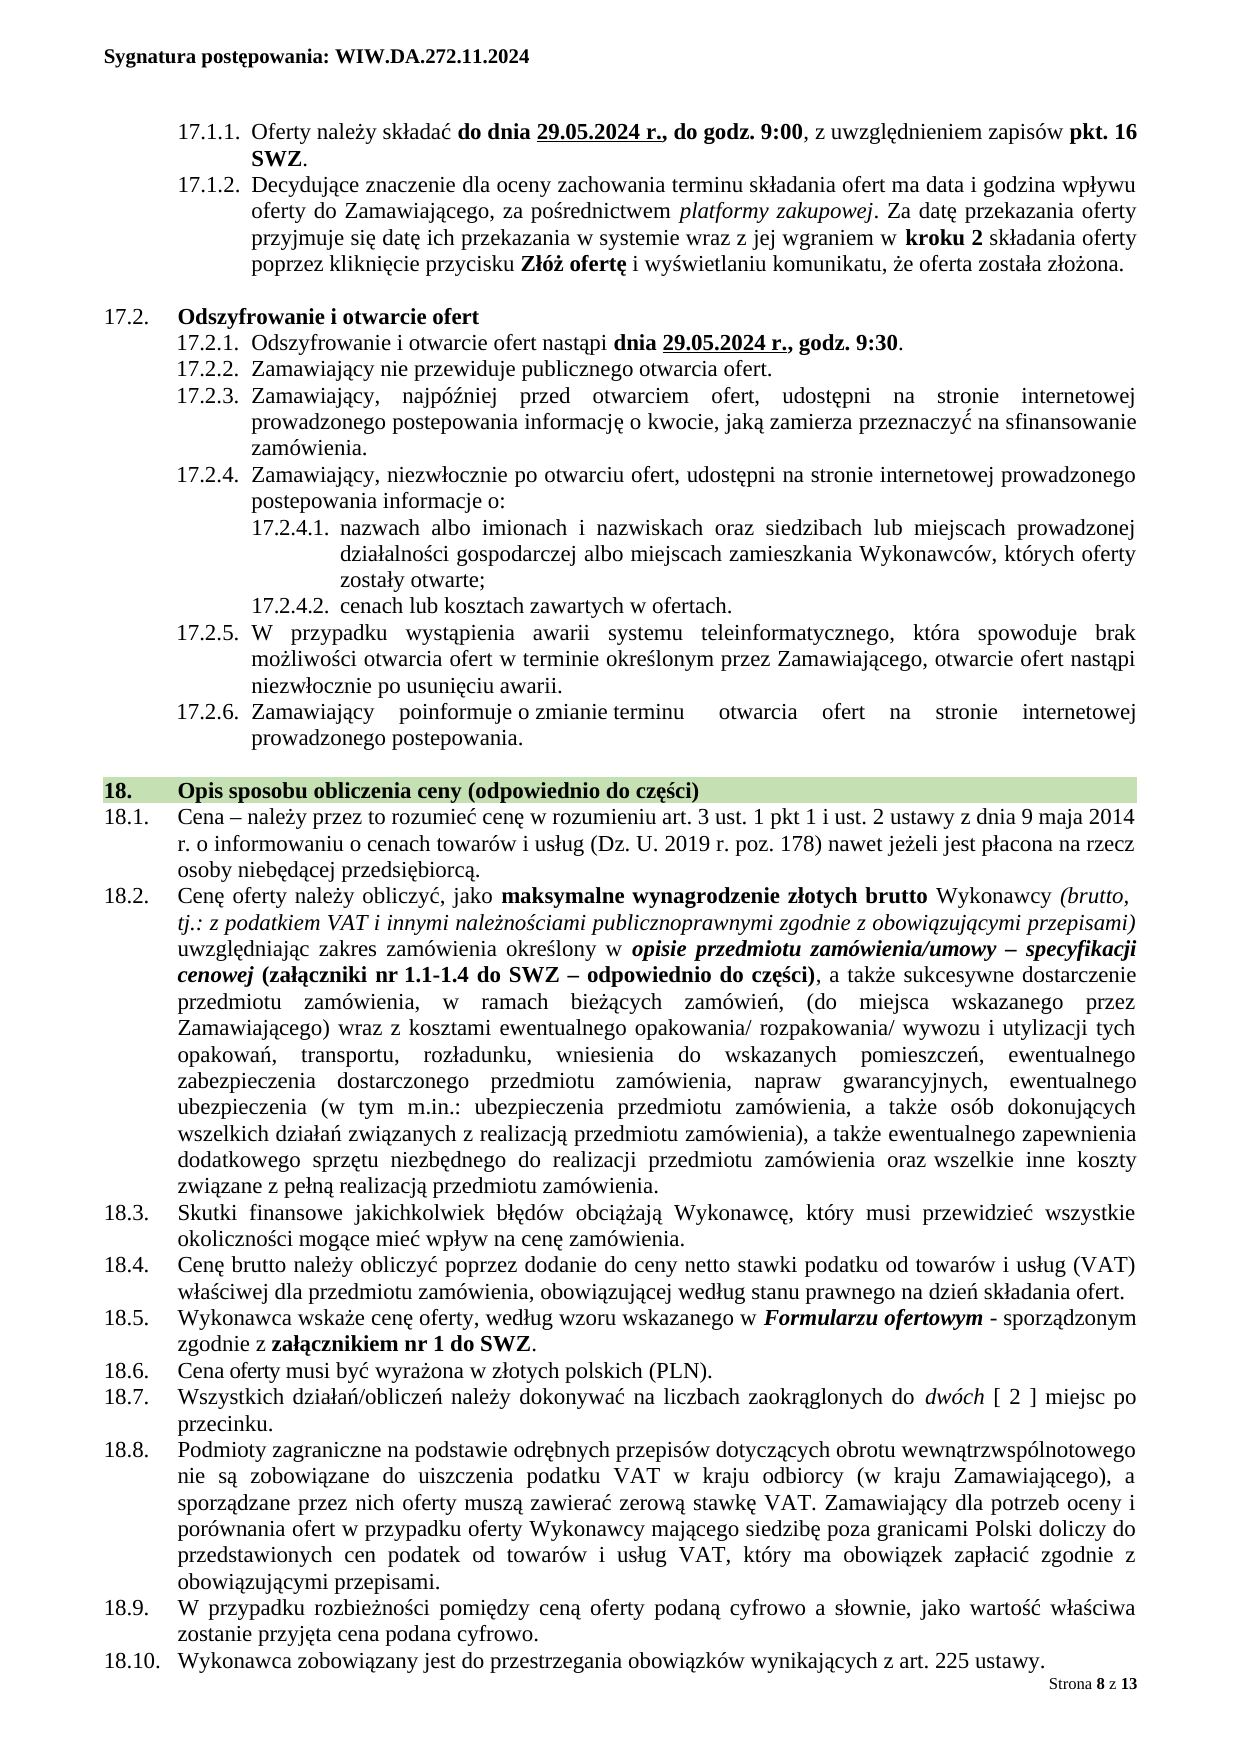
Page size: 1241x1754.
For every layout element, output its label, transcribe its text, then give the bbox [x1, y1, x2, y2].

list Zamawiający, najpóźniej przed otwarciem ofert, udostępni na stronie internetowej prowadzonego postepowania informację o kwocie, jaką zamierza przeznaczyć́ na sfinansowanie zamówienia. [176, 382, 1137, 461]
list W przypadku wystąpienia awarii systemu teleinformatycznego, która spowoduje brak możliwości otwarcia ofert w terminie określonym przez Zamawiającego, otwarcie ofert nastąpi niezwłocznie po usunięciu awarii. [176, 619, 1137, 698]
list Decydujące znaczenie dla oceny zachowania terminu składania ofert ma data i godzina wpływu oferty do Zamawiającego, za pośrednictwem platformy zakupowej. Za datę przekazania oferty przyjmuje się datę ich przekazania w systemie wraz z jej wgraniem w kroku 2 składania oferty poprzez kliknięcie przycisku Złóż ofertę i wyświetlaniu komunikatu, że oferta została złożona. [177, 171, 1137, 276]
list Odszyfrowanie i otwarcie ofert nastąpi dnia 29.05.2024 r., godz. 9:30. [176, 329, 1137, 355]
list Wszystkich działań/obliczeń należy dokonywać na liczbach zaokrąglonych do dwóch [ 2 ] miejsc po przecinku. [103, 1383, 1137, 1436]
list Zamawiający poinformuje o zmianie terminu otwarcia ofert na stronie internetowej prowadzonego postepowania. [176, 698, 1137, 751]
list Cenę brutto należy obliczyć poprzez dodanie do ceny netto stawki podatku od towarów i usług (VAT) właściwej dla przedmiotu zamówienia, obowiązującej według stanu prawnego na dzień składania ofert. [103, 1251, 1137, 1304]
list Cenę oferty należy obliczyć, jako maksymalne wynagrodzenie złotych brutto Wykonawcy (brutto, tj.: z podatkiem VAT i innymi należnościami publicznoprawnymi zgodnie z obowiązującymi przepisami) uwzględniając zakres zamówienia określony w opisie przedmiotu zamówienia/umowy – specyfikacji cenowej (załączniki nr 1.1-1.4 do SWZ – odpowiednio do części), a także sukcesywne dostarczenie przedmiotu zamówienia, w ramach bieżących zamówień, (do miejsca wskazanego przez Zamawiającego) wraz z kosztami ewentualnego opakowania/ rozpakowania/ wywozu i utylizacji tych opakowań, transportu, rozładunku, wniesienia do wskazanych pomieszczeń, ewentualnego zabezpieczenia dostarczonego przedmiotu zamówienia, napraw gwarancyjnych, ewentualnego ubezpieczenia (w tym m.in.: ubezpieczenia przedmiotu zamówienia, a także osób dokonujących wszelkich działań związanych z realizacją przedmiotu zamówienia), a także ewentualnego zapewnienia dodatkowego sprzętu niezbędnego do realizacji przedmiotu zamówienia oraz wszelkie inne koszty związane z pełną realizacją przedmiotu zamówienia. [103, 882, 1137, 1199]
list Zamawiający nie przewiduje publicznego otwarcia ofert. [176, 355, 1137, 382]
list cenach lub kosztach zawartych w ofertach. [251, 593, 1137, 619]
list Wykonawca zobowiązany jest do przestrzegania obowiązków wynikających z art. 225 ustawy. [103, 1647, 1137, 1673]
list Odszyfrowanie i otwarcie ofert [103, 303, 1137, 329]
list Opis sposobu obliczenia ceny (odpowiednio do części) [103, 777, 1137, 803]
list Podmioty zagraniczne na podstawie odrębnych przepisów dotyczących obrotu wewnątrzwspólnotowego nie są zobowiązane do uiszczenia podatku VAT w kraju odbiorcy (w kraju Zamawiającego), a sporządzane przez nich oferty muszą zawierać zerową stawkę VAT. Zamawiający dla potrzeb oceny i porównania ofert w przypadku oferty Wykonawcy mającego siedzibę poza granicami Polski doliczy do przedstawionych cen podatek od towarów i usług VAT, który ma obowiązek zapłacić zgodnie z obowiązującymi przepisami. [103, 1436, 1137, 1594]
list Skutki finansowe jakichkolwiek błędów obciążają Wykonawcę, który musi przewidzieć wszystkie okoliczności mogące mieć wpływ na cenę zamówienia. [103, 1199, 1137, 1251]
list Zamawiający, niezwłocznie po otwarciu ofert, udostępni na stronie internetowej prowadzonego postepowania informacje o: [176, 461, 1137, 513]
list Wykonawca wskaże cenę oferty, według wzoru wskazanego w Formularzu ofertowym - sporządzonym zgodnie z załącznikiem nr 1 do SWZ. [103, 1304, 1137, 1357]
list W przypadku rozbieżności pomiędzy ceną oferty podaną cyfrowo a słownie, jako wartość właściwa zostanie przyjęta cena podana cyfrowo. [103, 1594, 1137, 1647]
list Cena – należy przez to rozumieć cenę w rozumieniu art. 3 ust. 1 pkt 1 i ust. 2 ustawy z dnia 9 maja 2014 r. o informowaniu o cenach towarów i usług (Dz. U. 2019 r. poz. 178) nawet jeżeli jest płacona na rzecz osoby niebędącej przedsiębiorcą. [103, 803, 1137, 882]
list Oferty należy składać do dnia 29.05.2024 r., do godz. 9:00, z uwzględnieniem zapisów pkt. 16 SWZ. [177, 118, 1137, 171]
list Cena oferty musi być wyrażona w złotych polskich (PLN). [103, 1357, 1137, 1383]
list nazwach albo imionach i nazwiskach oraz siedzibach lub miejscach prowadzonej działalności gospodarczej albo miejscach zamieszkania Wykonawców, których oferty zostały otwarte; [251, 513, 1137, 593]
